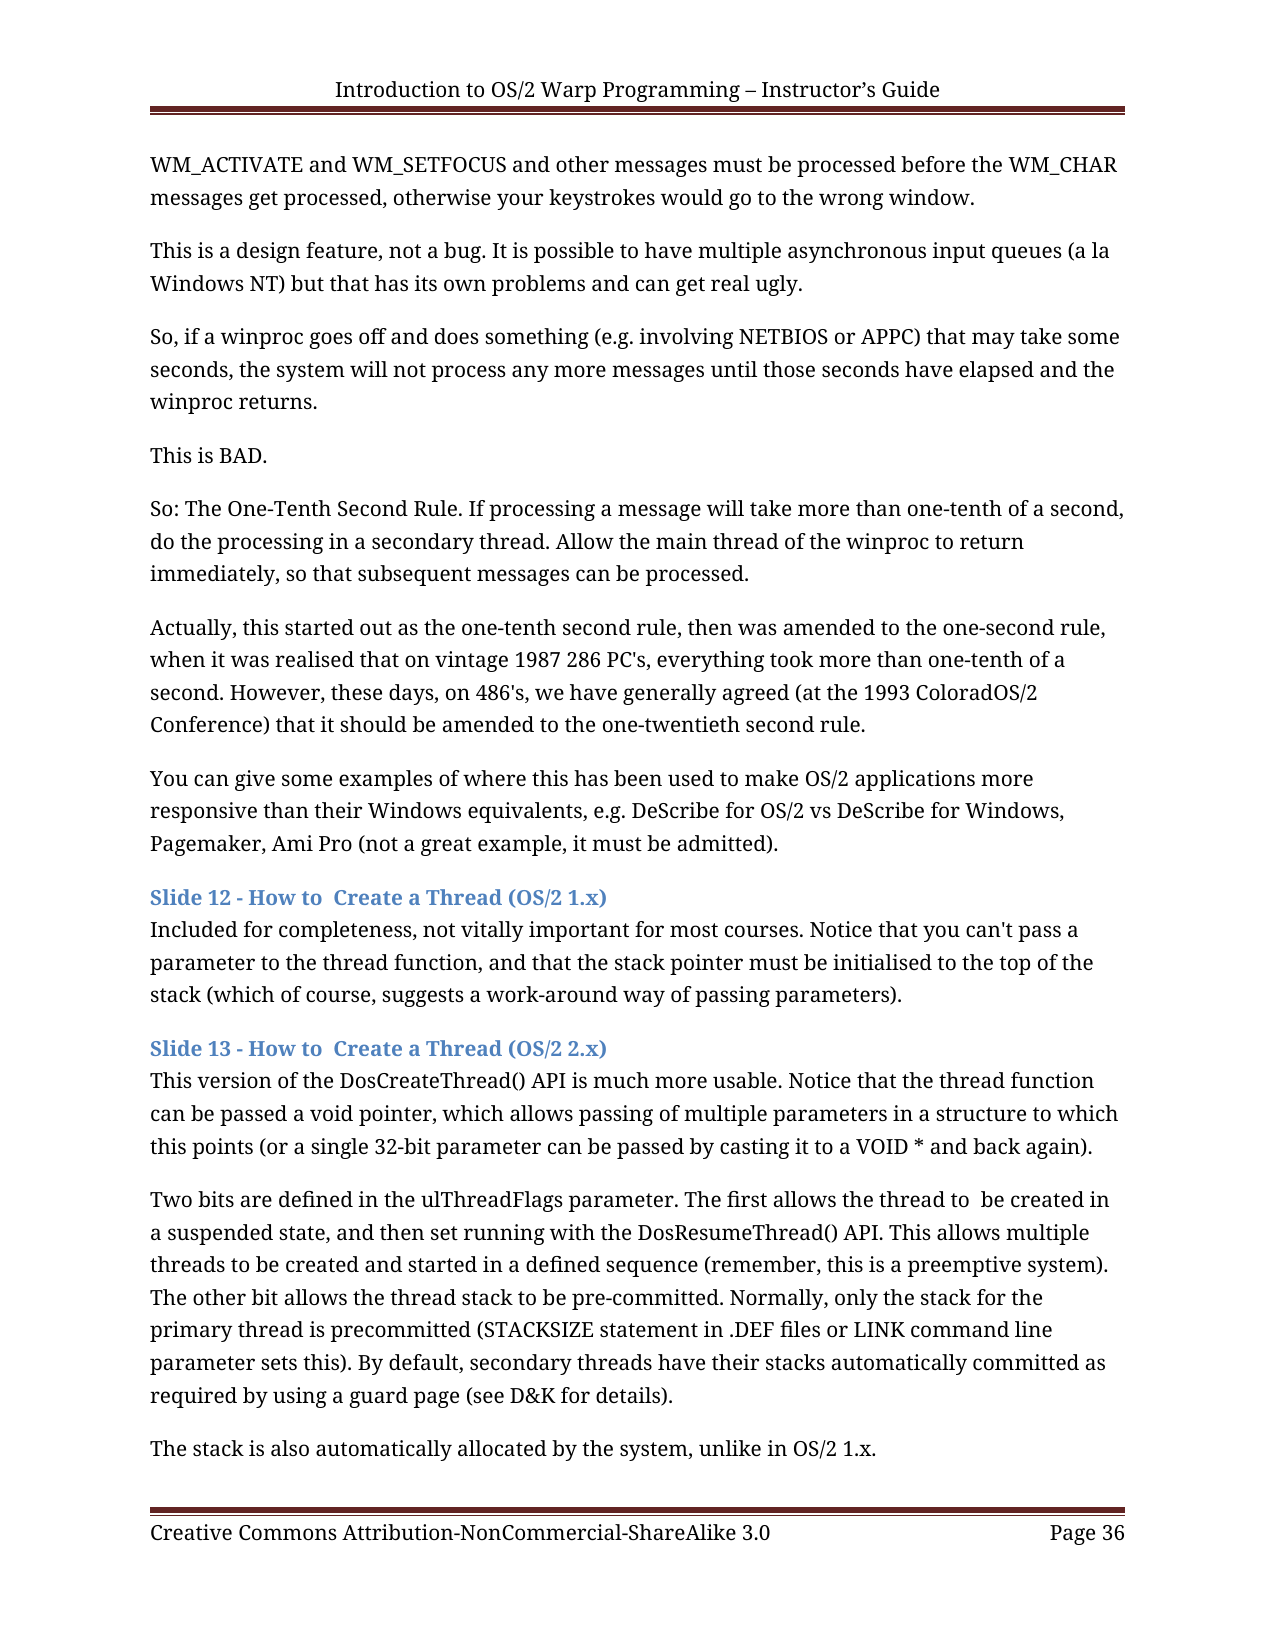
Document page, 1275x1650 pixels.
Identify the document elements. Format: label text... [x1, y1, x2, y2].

text Actually, this started out as the one-tenth second rule, then was amended to the one-second rule, when it was realised that on vintage 1987 286 PC's, everything took more than one-tenth of a second. However, these days, on 486's, we have generally agreed (at the 1993 ColoradOS/2 Conference) that it should be amended to the one-twentieth second rule. [150, 613, 1125, 739]
text This version of the DosCreateThread() API is much more usable. Notice that the thread function can be passed a void pointer, which allows passing of multiple parameters in a structure to which this points (or a single 32-bit parameter can be passed by casting it to a VOID * and back again). [150, 1067, 1125, 1160]
subtitle Slide 13 - How to Create a Thread (OS/2 2.x) [150, 1034, 1125, 1062]
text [150, 150, 1125, 211]
text This is a design feature, not a bug. It is possible to have multiple asynchronous input queues (a la Windows NT) but that has its own problems and can get real ugly. [150, 236, 1125, 297]
text This is BAD. [150, 441, 1125, 469]
subtitle Slide 12 - How to Create a Thread (OS/2 1.x) [150, 883, 1125, 911]
text So, if a winproc goes off and does something (e.g. involving NETBIOS or APPC) that may take some seconds, the system will not process any more messages until those seconds have elapsed and the winproc returns. [150, 322, 1125, 416]
text You can give some examples of where this has been used to make OS/2 applications more responsive than their Windows equivalents, e.g. DeScribe for OS/2 vs DeScribe for Windows, Pagemaker, Ami Pro (not a great example, it must be admitted). [150, 764, 1125, 858]
text So: The One-Tenth Second Rule. If processing a message will take more than one-tenth of a second, do the processing in a secondary thread. Allow the main thread of the winproc to return immediately, so that subsequent messages can be processed. [150, 494, 1125, 588]
text Two bits are defined in the ulThreadFlags parameter. The first allows the thread to be created in a suspended state, and then set running with the DosResumeThread() API. This allows multiple threads to be created and started in a defined sequence (remember, this is a preemptive system). The other bit allows the thread stack to be pre-committed. Normally, only the stack for the primary thread is precommitted (STACKSIZE statement in .DEF files or LINK command line parameter sets this). By default, secondary threads have their stacks automatically committed as required by using a guard page (see D&K for details). [150, 1185, 1125, 1409]
text Included for completeness, not vitally important for most courses. Notice that you can't pass a parameter to the thread function, and that the stack pointer must be initialised to the top of the stack (which of course, suggests a work-around way of passing parameters). [150, 915, 1125, 1009]
text The stack is also automatically allocated by the system, unlike in OS/2 1.x. [150, 1434, 1125, 1463]
